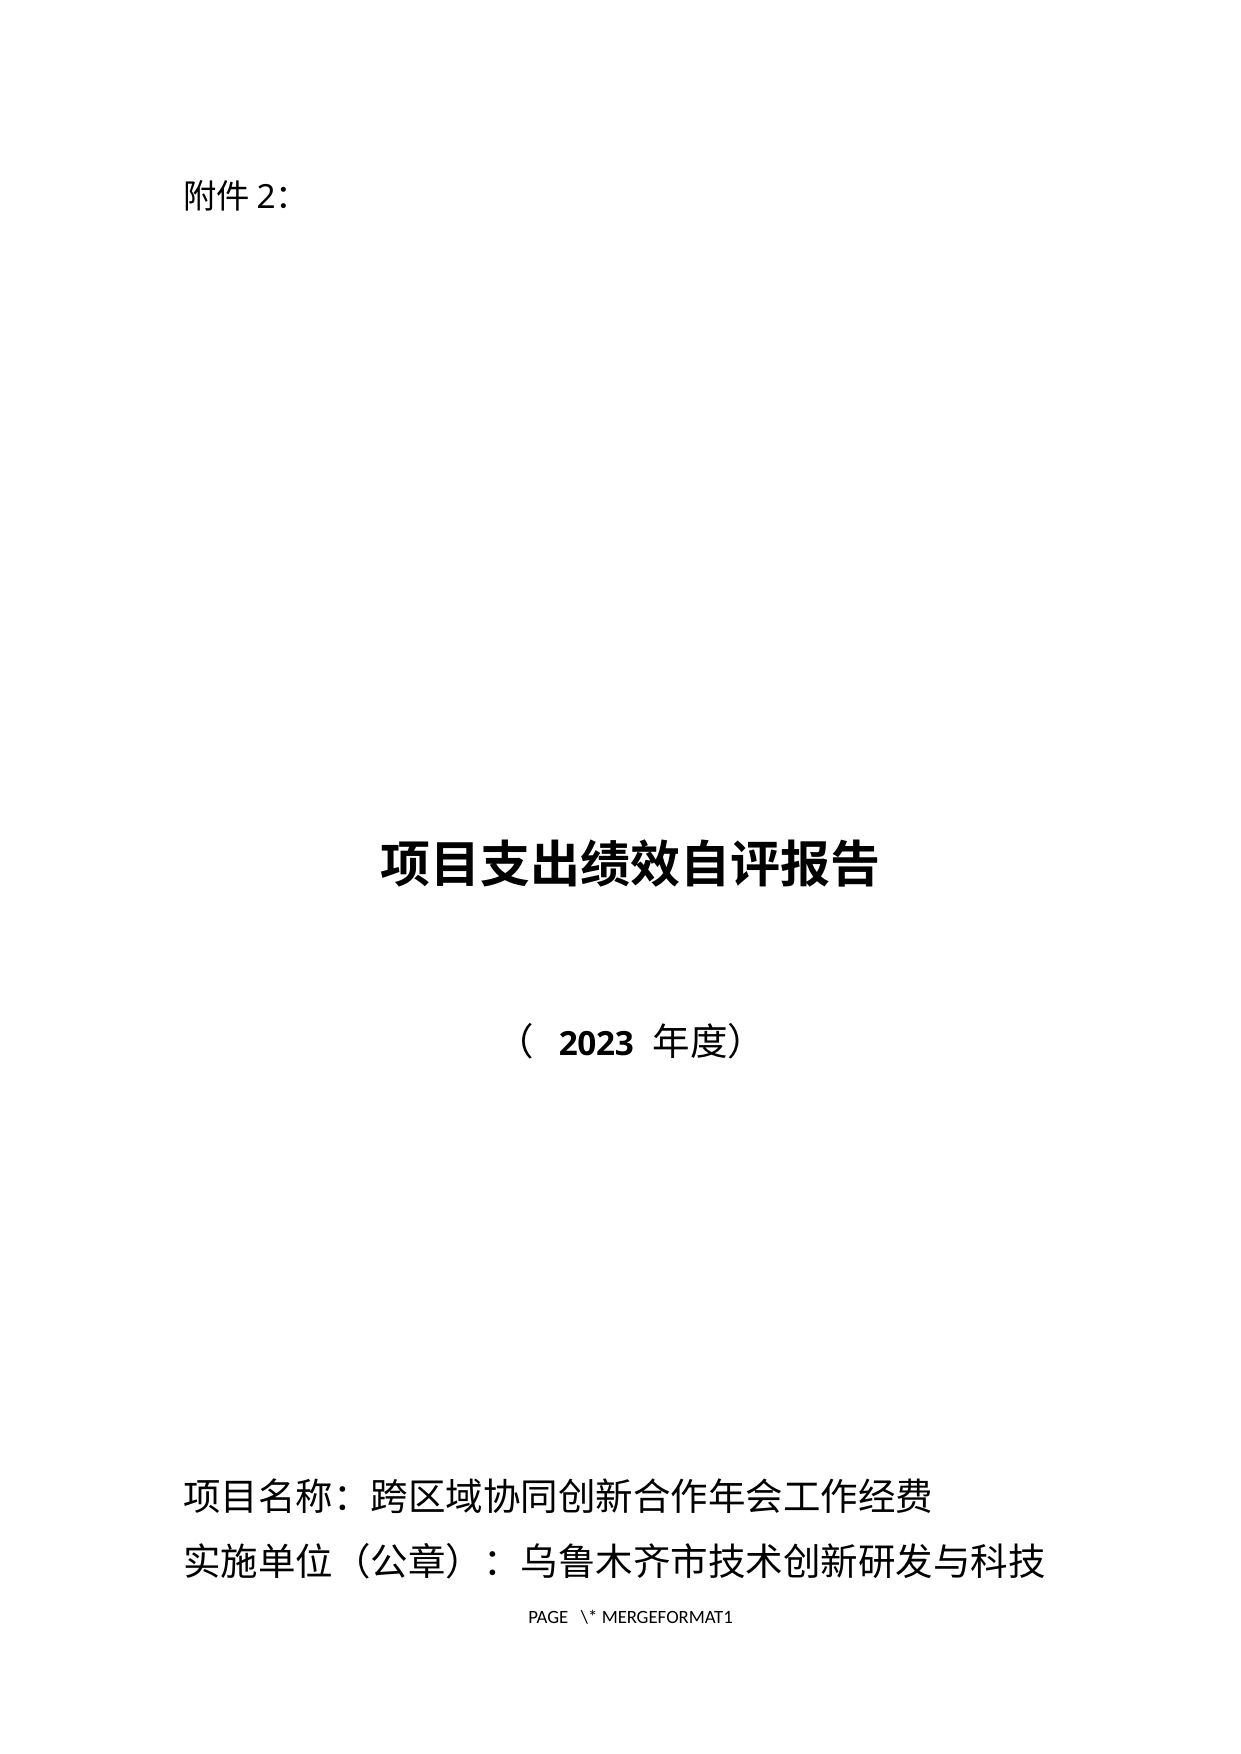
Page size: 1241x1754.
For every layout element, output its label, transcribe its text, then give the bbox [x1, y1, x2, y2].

text 项目支出绩效自评报告 [183, 812, 1078, 909]
text 项目名称：跨区域协同创新合作年会工作经费 [183, 1462, 1078, 1527]
text （ 2023 年度） [183, 1007, 1078, 1072]
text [183, 1527, 1078, 1592]
text 附件2： [183, 162, 1078, 227]
